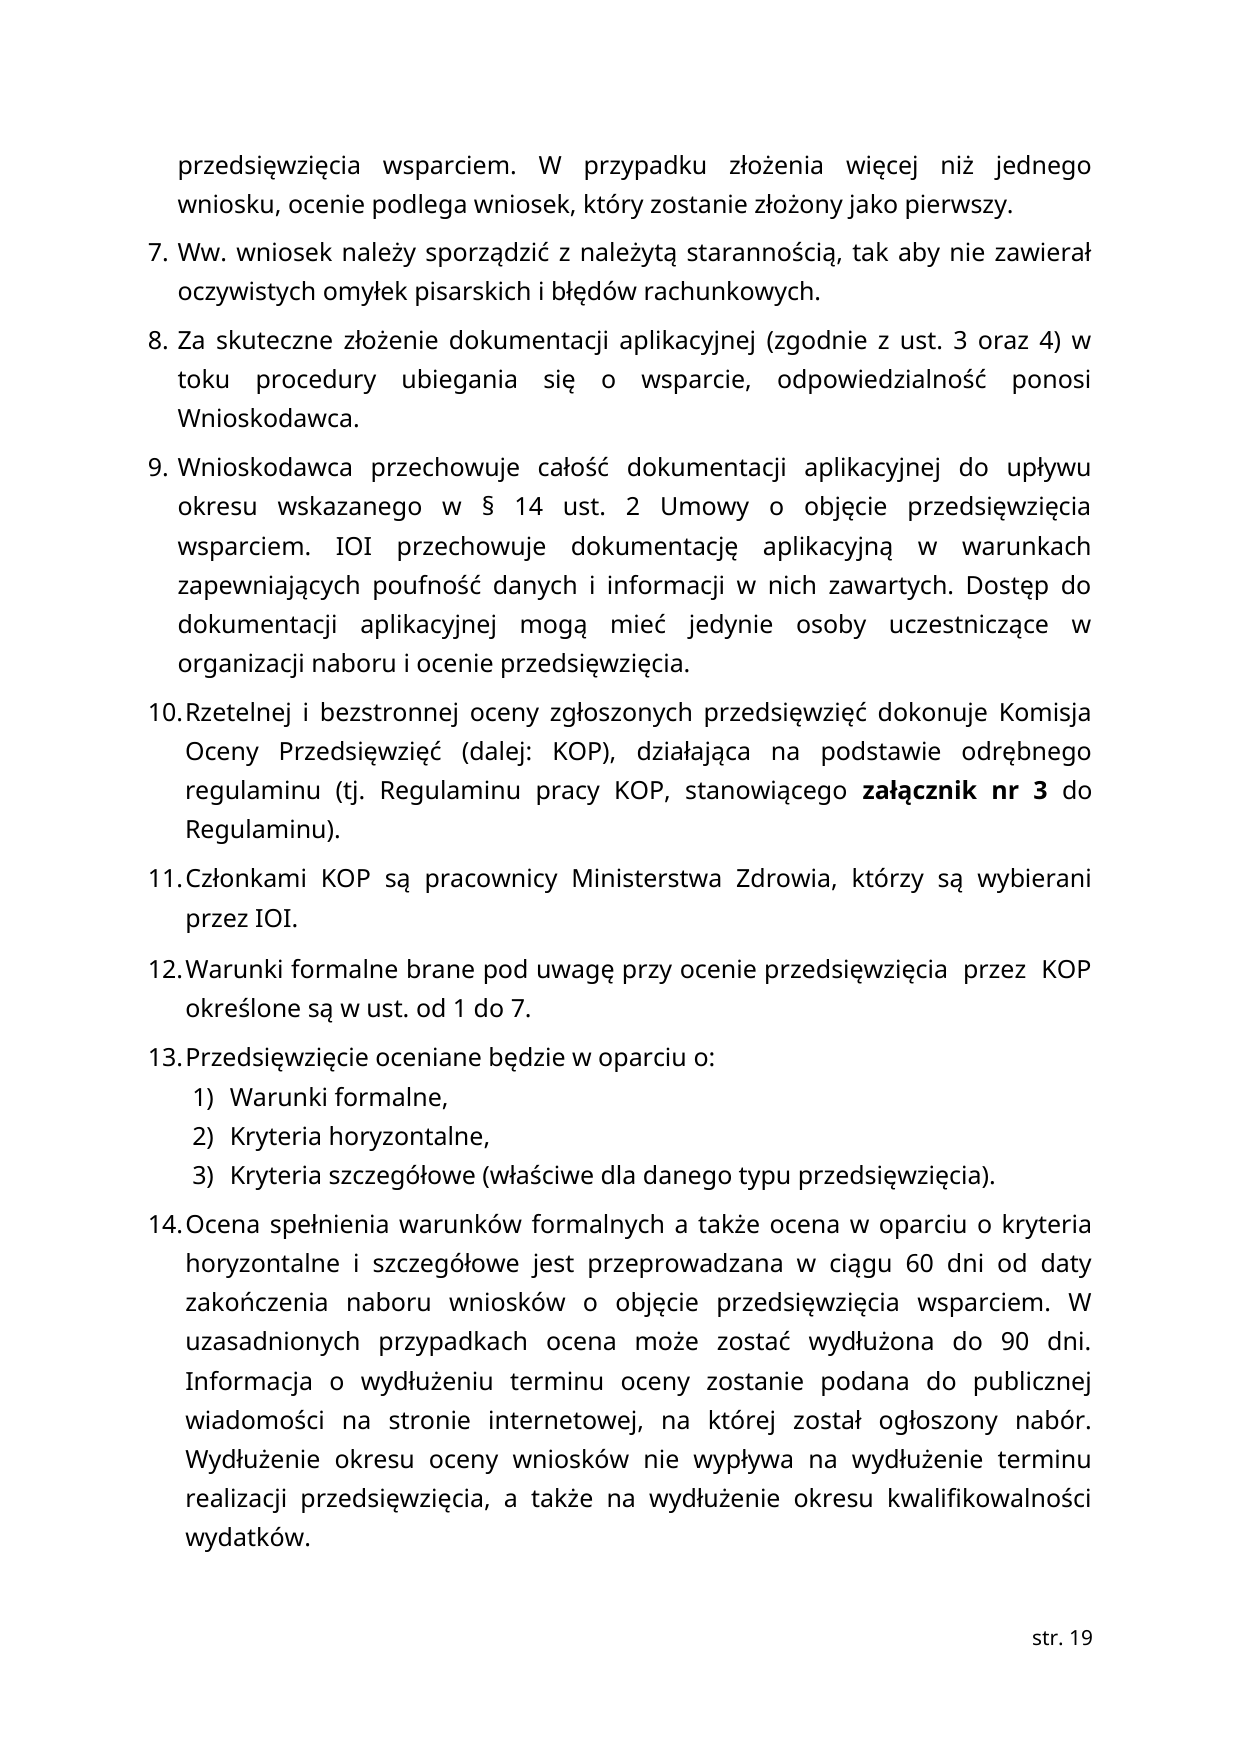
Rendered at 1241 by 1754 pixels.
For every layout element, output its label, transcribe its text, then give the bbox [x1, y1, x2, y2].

list Kryteria horyzontalne, [192, 1118, 1093, 1152]
list Warunki formalne, [192, 1079, 1093, 1113]
list Rzetelnej i bezstronnej oceny zgłoszonych przedsięwzięć dokonuje Komisja Oceny Przedsięwzięć (dalej: KOP), działająca na podstawie odrębnego regulaminu (tj. Regulaminu pracy KOP, stanowiącego załącznik nr 3 do Regulaminu). [148, 695, 1093, 846]
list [148, 148, 1093, 221]
list Warunki formalne brane pod uwagę przy ocenie przedsięwzięcia przez KOP określone są w ust. od 1 do 7. [148, 952, 1093, 1025]
list Ocena spełnienia warunków formalnych a także ocena w oparciu o kryteria horyzontalne i szczegółowe jest przeprowadzana w ciągu 60 dni od daty zakończenia naboru wniosków o objęcie przedsięwzięcia wsparciem. W uzasadnionych przypadkach ocena może zostać wydłużona do 90 dni. Informacja o wydłużeniu terminu oceny zostanie podana do publicznej wiadomości na stronie internetowej, na której został ogłoszony nabór. Wydłużenie okresu oceny wniosków nie wypływa na wydłużenie terminu realizacji przedsięwzięcia, a także na wydłużenie okresu kwalifikowalności wydatków. [148, 1207, 1093, 1554]
list Przedsięwzięcie oceniane będzie w oparciu o: [148, 1040, 1093, 1074]
list Kryteria szczegółowe (właściwe dla danego typu przedsięwzięcia). [192, 1158, 1093, 1192]
list Wnioskodawca przechowuje całość dokumentacji aplikacyjnej do upływu okresu wskazanego w § 14 ust. 2 Umowy o objęcie przedsięwzięcia wsparciem. IOI przechowuje dokumentację aplikacyjną w warunkach zapewniających poufność danych i informacji w nich zawartych. Dostęp do dokumentacji aplikacyjnej mogą mieć jedynie osoby uczestniczące w organizacji naboru i ocenie przedsięwzięcia. [148, 450, 1093, 680]
list Członkami KOP są pracownicy Ministerstwa Zdrowia, którzy są wybierani przez IOI. [148, 861, 1093, 934]
list Ww. wniosek należy sporządzić z należytą starannością, tak aby nie zawierał oczywistych omyłek pisarskich i błędów rachunkowych. [148, 234, 1093, 308]
list Za skuteczne złożenie dokumentacji aplikacyjnej (zgodnie z ust. 3 oraz 4) w toku procedury ubiegania się o wsparcie, odpowiedzialność ponosi Wnioskodawca. [148, 323, 1093, 435]
